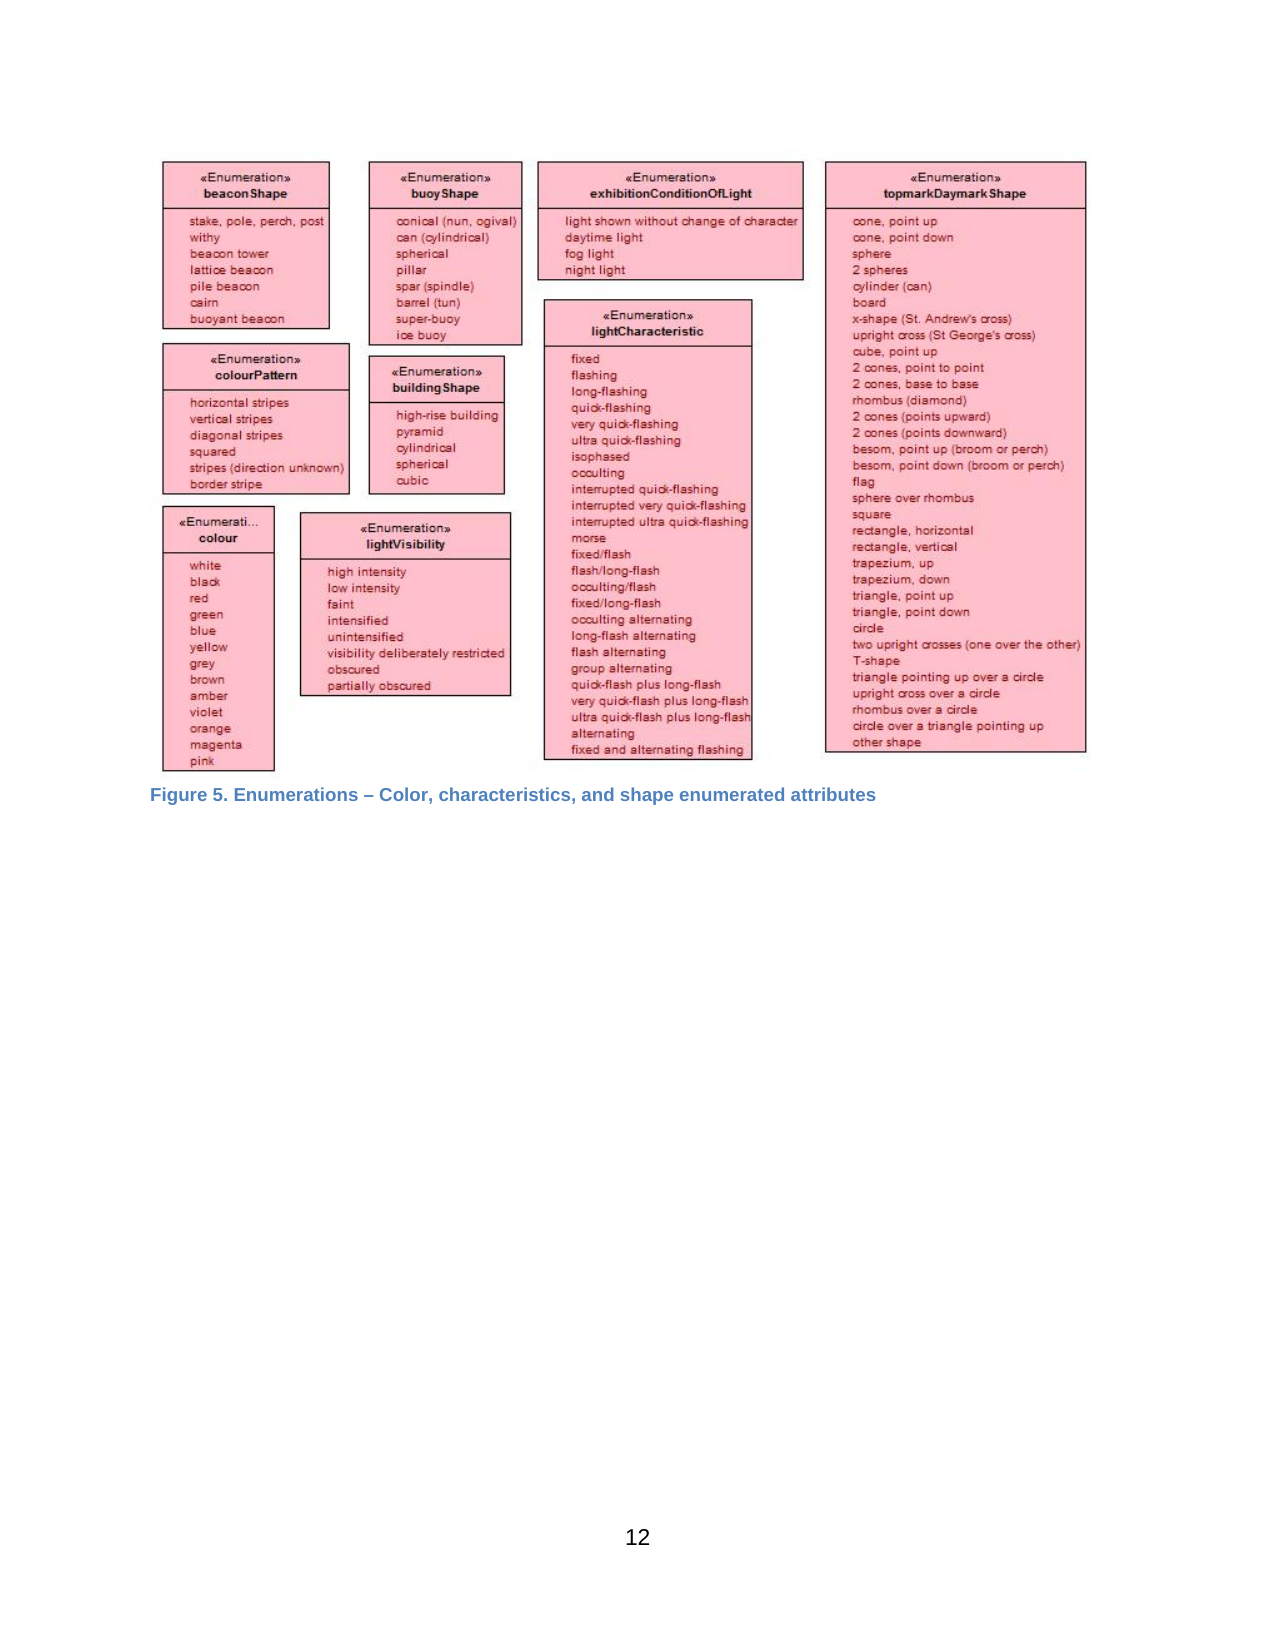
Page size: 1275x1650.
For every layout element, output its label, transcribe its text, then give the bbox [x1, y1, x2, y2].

picture [150, 150, 1099, 784]
text Figure 5. Enumerations – Color, characteristics, and shape enumerated attributes [150, 784, 1125, 805]
